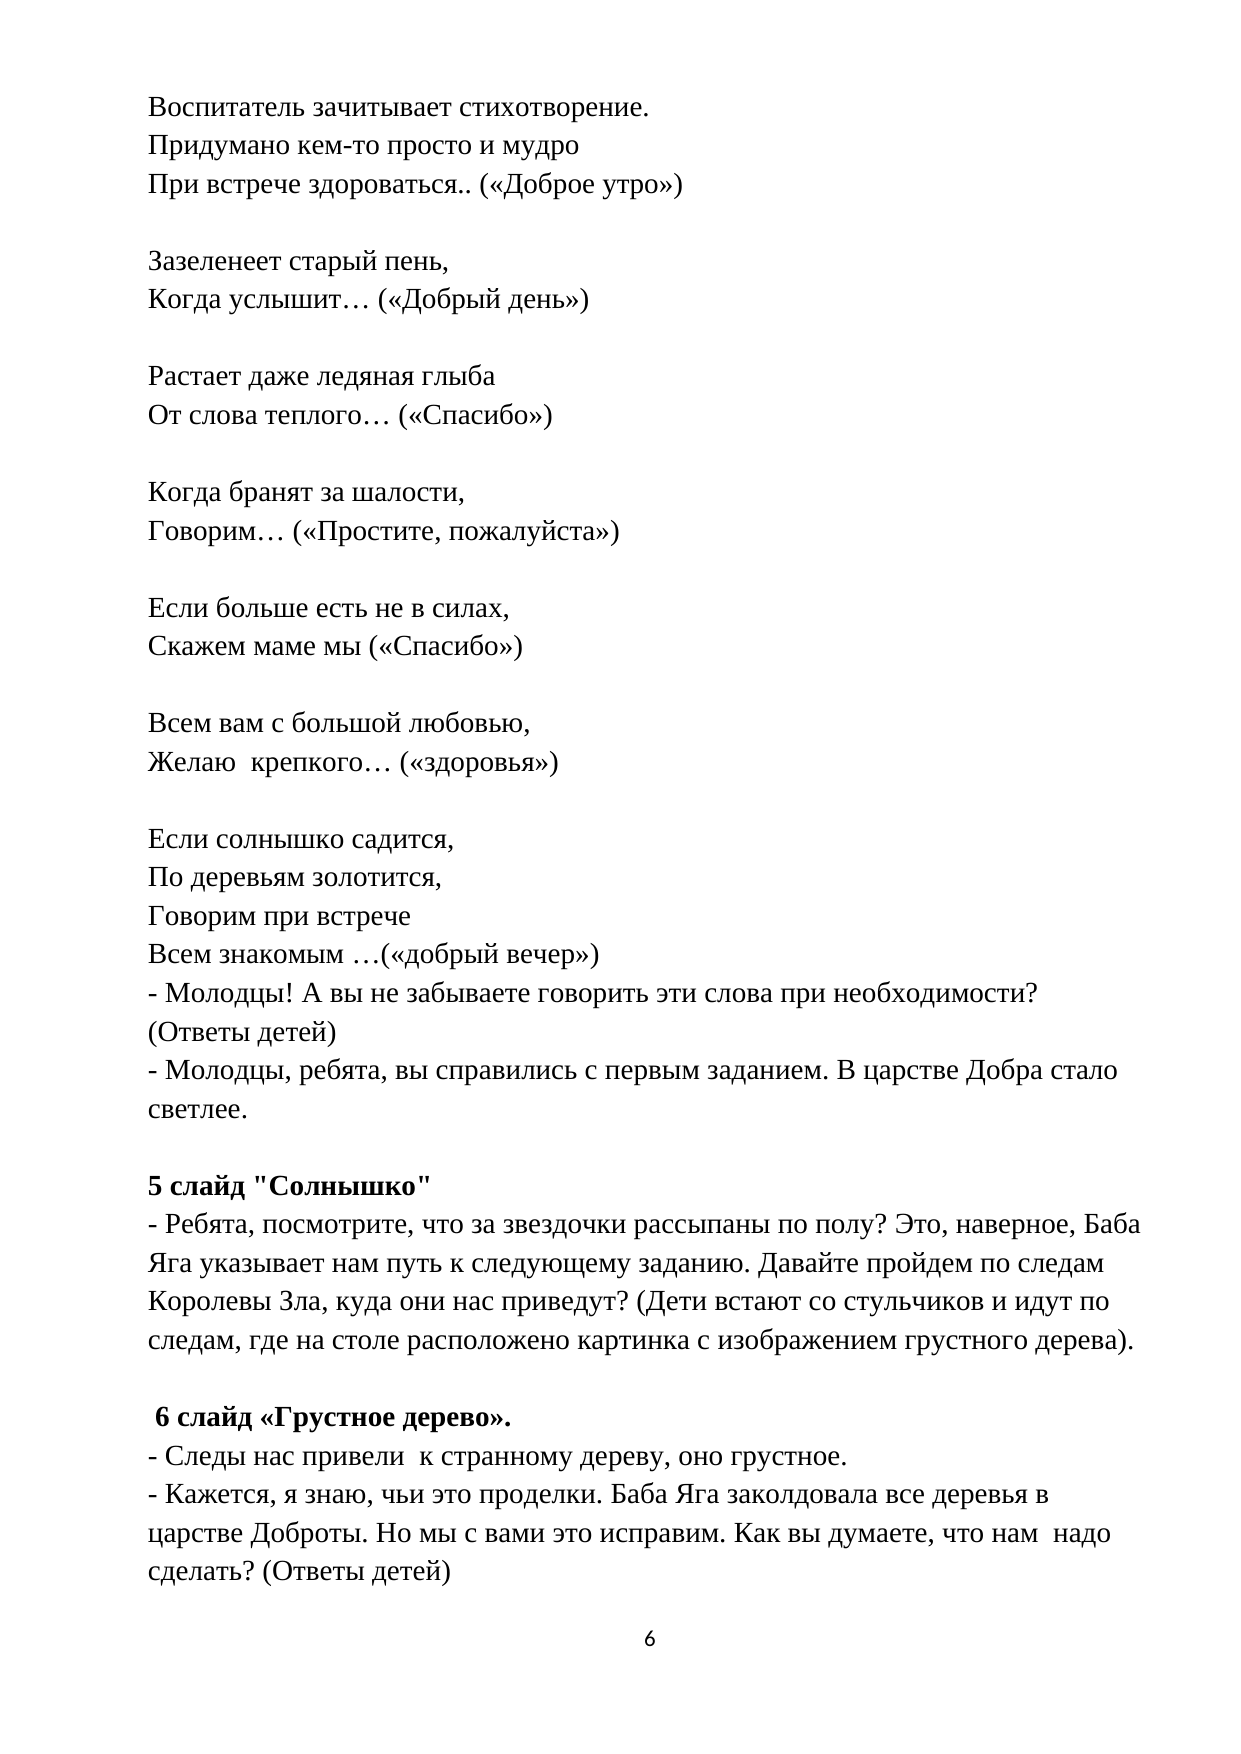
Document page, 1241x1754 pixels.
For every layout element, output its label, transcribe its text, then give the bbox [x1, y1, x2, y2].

text От слова теплого… («Спасибо») [148, 397, 1152, 431]
text Всем вам с большой любовью, [148, 705, 1152, 739]
text По деревьям золотится, [148, 859, 1152, 893]
text Всем знакомым …(«добрый вечер») [148, 937, 1152, 970]
text - Следы нас привели к странному дереву, оно грустное. [148, 1438, 1152, 1471]
text При встрече здороваться.. («Доброе утро») [148, 166, 1152, 199]
text Говорим при встрече [148, 898, 1152, 932]
text Если больше есть не в силах, [148, 590, 1152, 623]
text Когда услышит… («Добрый день») [148, 281, 1152, 315]
text Говорим… («Простите, пожалуйста») [148, 513, 1152, 546]
text - Ребята, посмотрите, что за звездочки рассыпаны по полу? Это, наверное, Баба Яга указывает нам путь к следующему заданию. Давайте пройдем по следам Королевы Зла, куда они нас приведут? (Дети встают со стульчиков и идут по следам, где на столе расположено картинка с изображением грустного дерева). [148, 1206, 1152, 1356]
text Придумано кем-то просто и мудро [148, 127, 1152, 161]
text Когда бранят за шалости, [148, 474, 1152, 508]
text (Ответы детей) [148, 1014, 1152, 1047]
text - Кажется, я знаю, чьи это проделки. Баба Яга заколдовала все деревья в царстве Доброты. Но мы с вами это исправим. Как вы думаете, что нам надо сделать? (Ответы детей) [148, 1476, 1152, 1587]
text Растает даже ледяная глыба [148, 358, 1152, 392]
text Если солнышко садится, [148, 821, 1152, 854]
text - Молодцы, ребята, вы справились с первым заданием. В царстве Добра стало светлее. [148, 1052, 1152, 1124]
text Воспитатель зачитывает стихотворение. [148, 89, 1152, 122]
text 5 слайд "Солнышко" [148, 1168, 1152, 1201]
text 6 слайд «Грустное дерево». [148, 1399, 1152, 1433]
text - Молодцы! А вы не забываете говорить эти слова при необходимости? [148, 975, 1152, 1009]
text Скажем маме мы («Спасибо») [148, 628, 1152, 662]
text Зазеленеет старый пень, [148, 243, 1152, 276]
text Желаю крепкого… («здоровья») [148, 744, 1152, 777]
